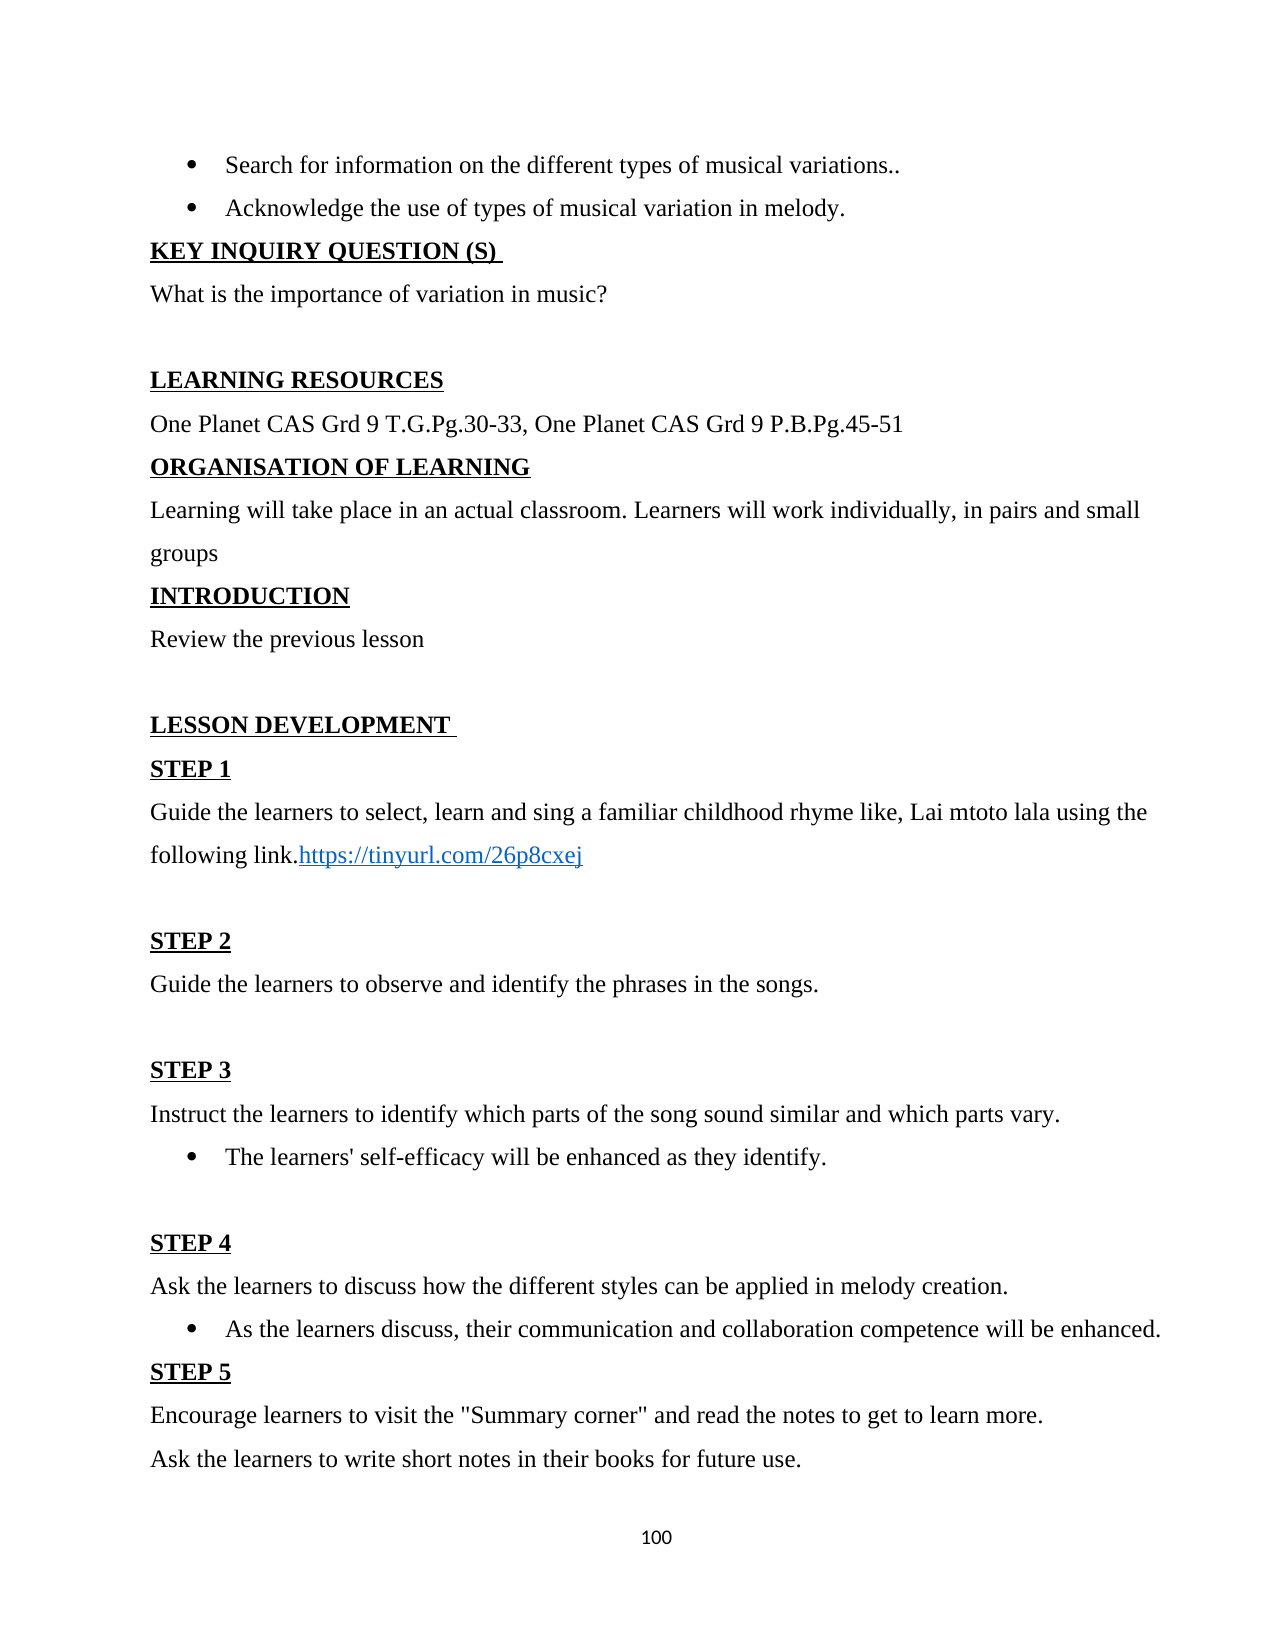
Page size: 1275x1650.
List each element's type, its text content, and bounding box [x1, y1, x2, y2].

list As the learners discuss, their communication and collaboration competence will be enhanced. [187, 1314, 1162, 1343]
text One Planet CAS Grd 9 T.G.Pg.30-33, One Planet CAS Grd 9 P.B.Pg.45-51 [150, 409, 1162, 437]
text Guide the learners to select, learn and sing a familiar childhood rhyme like, Lai mtoto lala using the following link.https://tinyurl.com/26p8cxej [150, 797, 1162, 869]
text What is the importance of variation in music? [150, 279, 1162, 308]
text STEP 5 [150, 1357, 1162, 1386]
list Acknowledge the use of types of musical variation in melody. [187, 193, 1162, 222]
list Search for information on the different types of musical variations.. [187, 150, 1162, 179]
text INTRODUCTION [150, 581, 1162, 610]
text STEP 1 [150, 754, 1162, 782]
text Encourage learners to visit the "Summary corner" and read the notes to get to learn more. [150, 1401, 1162, 1429]
text STEP 4 [150, 1228, 1162, 1257]
text STEP 2 [150, 926, 1162, 955]
text STEP 3 [150, 1056, 1162, 1084]
text Ask the learners to discuss how the different styles can be applied in melody creation. [150, 1271, 1162, 1300]
text Review the previous lesson [150, 624, 1162, 653]
text Guide the learners to observe and identify the phrases in the songs. [150, 969, 1162, 998]
text Instruct the learners to identify which parts of the song sound similar and which parts vary. [150, 1099, 1162, 1127]
text ORGANISATION OF LEARNING [150, 452, 1162, 481]
text LEARNING RESOURCES [150, 366, 1162, 394]
list The learners' self-efficacy will be enhanced as they identify. [187, 1142, 1162, 1171]
text Learning will take place in an actual classroom. Learners will work individually, in pairs and small groups [150, 495, 1162, 567]
text KEY INQUIRY QUESTION (S) [150, 236, 1162, 265]
text Ask the learners to write short notes in their books for future use. [150, 1444, 1162, 1472]
text LESSON DEVELOPMENT [150, 711, 1162, 739]
